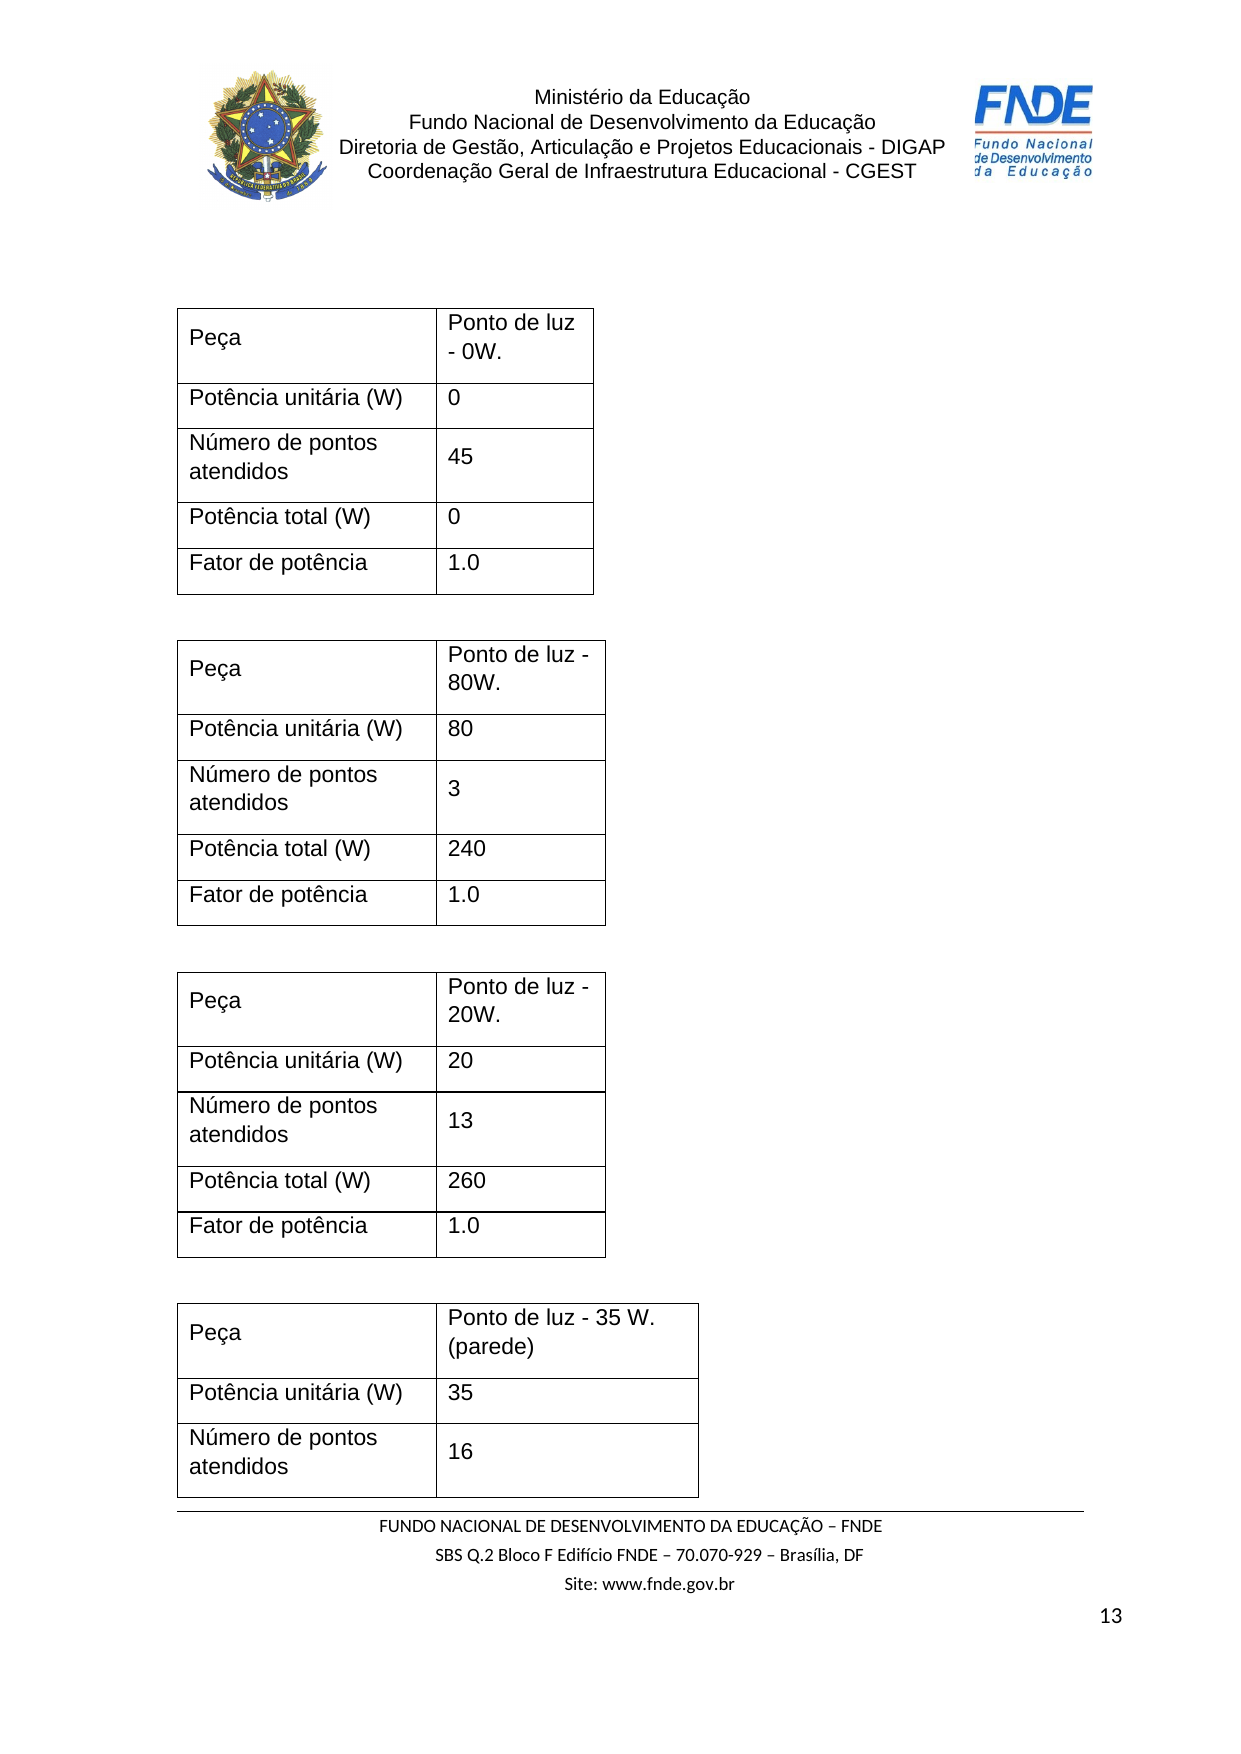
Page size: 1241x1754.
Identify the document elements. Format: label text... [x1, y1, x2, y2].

table_cell 45 [437, 429, 593, 502]
table_cell 1.0 [437, 549, 593, 594]
picture [974, 78, 1093, 183]
table_cell Potência unitária (W) [178, 715, 436, 760]
table_header Ponto de luz - 35 W. (parede) [437, 1304, 698, 1377]
table_header Peça [178, 641, 436, 714]
table_cell Potência total (W) [178, 1167, 436, 1211]
table_cell Fator de potência [178, 881, 436, 925]
table_cell Potência unitária (W) [178, 1379, 436, 1423]
table_cell 35 [437, 1379, 698, 1423]
table_cell 1.0 [437, 1213, 605, 1257]
table_cell 1.0 [437, 881, 605, 925]
table_cell 0 [437, 503, 593, 548]
table_cell 3 [437, 761, 605, 834]
table_cell Número de pontos atendidos [178, 429, 436, 502]
table_cell 16 [437, 1424, 698, 1497]
table_header Ponto de luz - 0W. [437, 309, 593, 382]
table_cell Potência unitária (W) [178, 384, 436, 428]
table_cell Potência total (W) [178, 503, 436, 548]
table_header Peça [178, 309, 436, 382]
table_cell 260 [437, 1167, 605, 1211]
table_cell Potência unitária (W) [178, 1047, 436, 1091]
table_cell Potência total (W) [178, 835, 436, 880]
table_header Peça [178, 1304, 436, 1377]
table_header Peça [178, 973, 436, 1046]
table_cell Número de pontos atendidos [178, 1424, 436, 1497]
table_header Ponto de luz - 80W. [437, 641, 605, 714]
table_cell 13 [437, 1093, 605, 1166]
table_cell Número de pontos atendidos [178, 761, 436, 834]
table_cell Número de pontos atendidos [178, 1093, 436, 1166]
table_header Ponto de luz - 20W. [437, 973, 605, 1046]
table_cell Fator de potência [178, 1213, 436, 1257]
table_cell 20 [437, 1047, 605, 1091]
table_cell 80 [437, 715, 605, 760]
table_cell 240 [437, 835, 605, 880]
table_cell Fator de potência [178, 549, 436, 594]
picture [198, 63, 333, 210]
table_cell 0 [437, 384, 593, 428]
